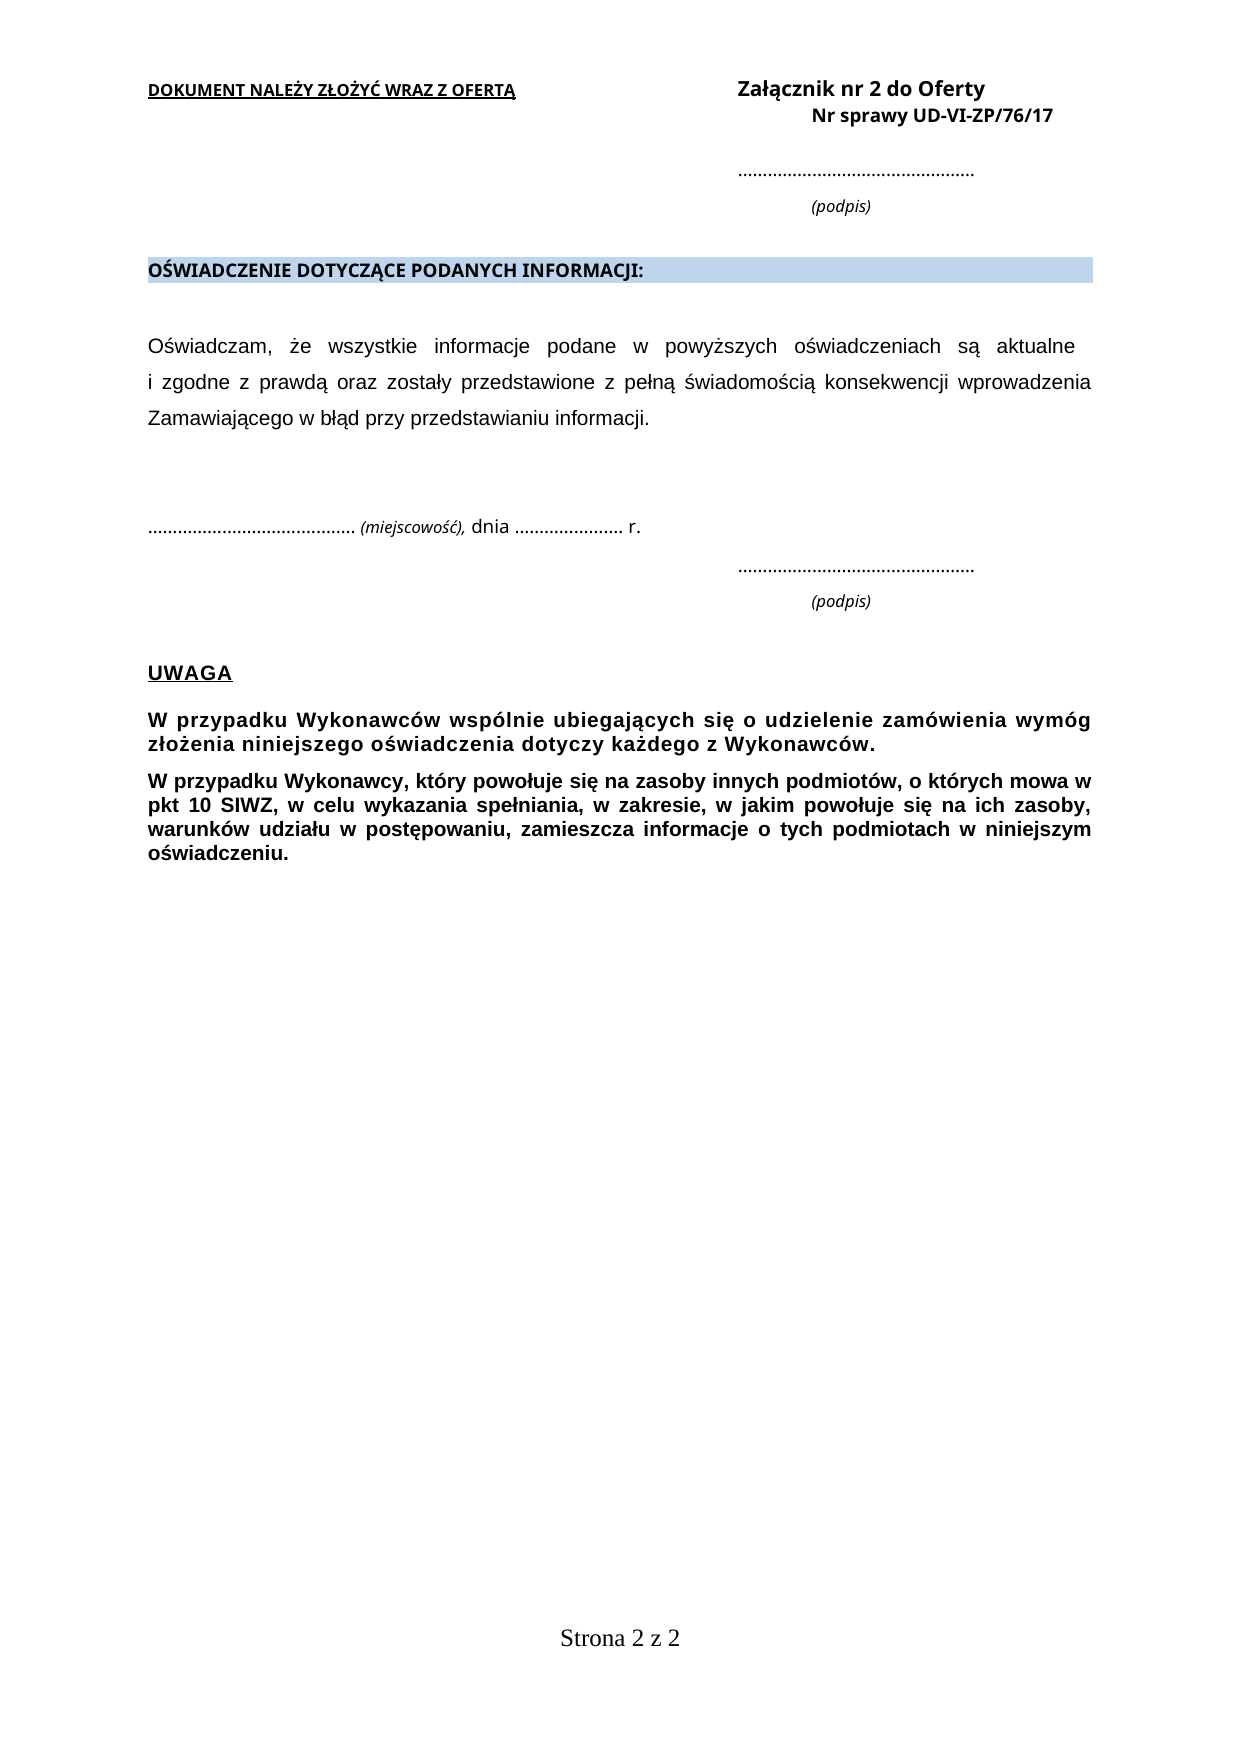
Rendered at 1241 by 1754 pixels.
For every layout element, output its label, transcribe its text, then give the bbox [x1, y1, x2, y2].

text Oświadczam, że wszystkie informacje podane w powyższych oświadczeniach są aktualne i zgodne z prawdą oraz zostały przedstawione z pełną świadomością konsekwencji wprowadzenia Zamawiającego w błąd przy przedstawianiu informacji. [148, 334, 1093, 430]
text ………………………………………… [148, 552, 1093, 577]
text W przypadku Wykonawców wspólnie ubiegających się o udzielenie zamówienia wymóg złożenia niniejszego oświadczenia dotyczy każdego z Wykonawców. [148, 708, 1093, 756]
text (podpis) [738, 590, 1093, 613]
text (podpis) [738, 195, 1093, 217]
text ………………………………………… [148, 156, 1093, 182]
text ………………………….….……. (miejscowość), dnia …………………. r. [148, 514, 1093, 539]
text OŚWIADCZENIE DOTYCZĄCE PODANYCH INFORMACJI: [148, 257, 1093, 283]
text W przypadku Wykonawcy, który powołuje się na zasoby innych podmiotów, o których mowa w pkt 10 SIWZ, w celu wykazania spełniania, w zakresie, w jakim powołuje się na ich zasoby, warunków udziału w postępowaniu, zamieszcza informacje o tych podmiotach w niniejszym oświadczeniu. [148, 769, 1093, 864]
text UWAGA [148, 660, 1093, 684]
